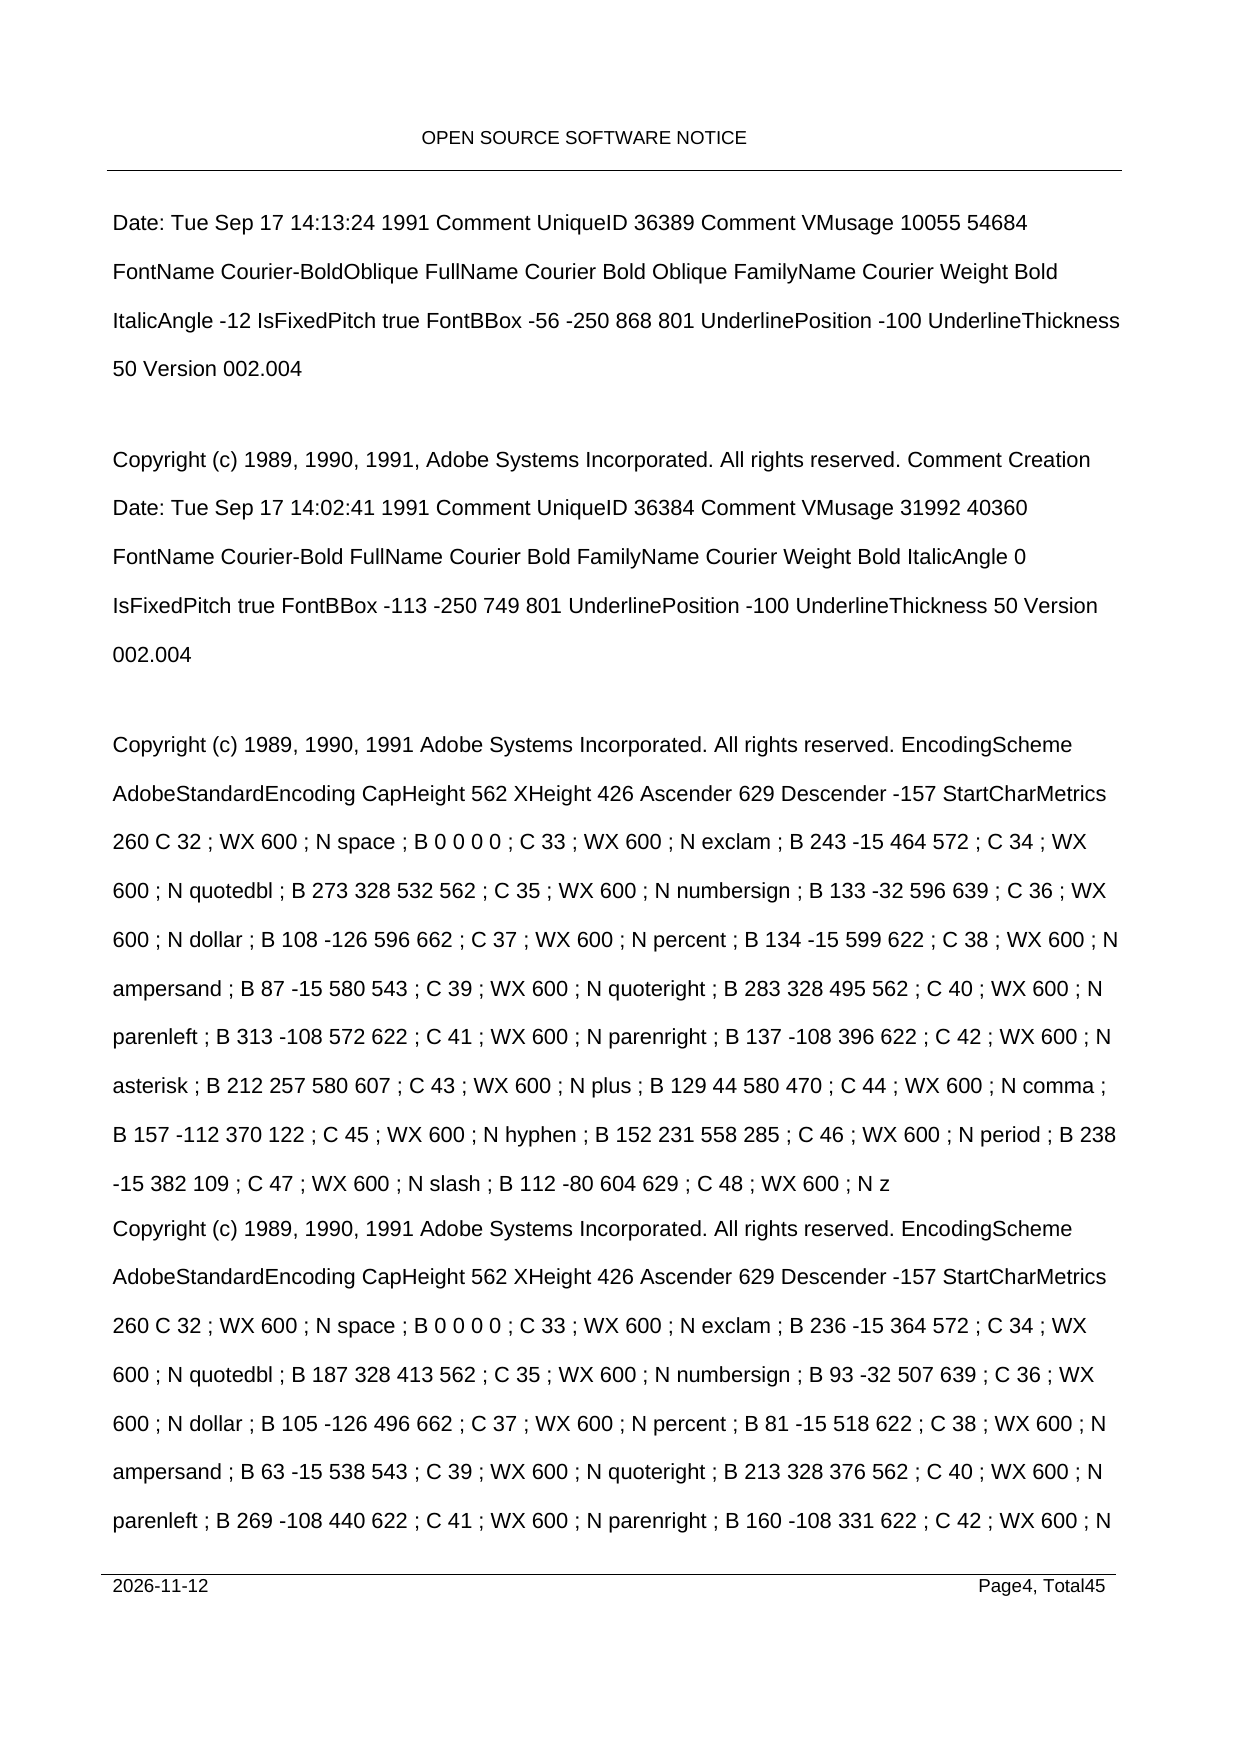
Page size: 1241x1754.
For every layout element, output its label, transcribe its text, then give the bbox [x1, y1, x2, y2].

text Copyright (c) 1989, 1990, 1991 Adobe Systems Incorporated. All rights reserved. EncodingScheme AdobeStandardEncoding CapHeight 562 XHeight 426 Ascender 629 Descender -157 StartCharMetrics 260 C 32 ; WX 600 ; N space ; B 0 0 0 0 ; C 33 ; WX 600 ; N exclam ; B 243 -15 464 572 ; C 34 ; WX 600 ; N quotedbl ; B 273 328 532 562 ; C 35 ; WX 600 ; N numbersign ; B 133 -32 596 639 ; C 36 ; WX 600 ; N dollar ; B 108 -126 596 662 ; C 37 ; WX 600 ; N percent ; B 134 -15 599 622 ; C 38 ; WX 600 ; N ampersand ; B 87 -15 580 543 ; C 39 ; WX 600 ; N quoteright ; B 283 328 495 562 ; C 40 ; WX 600 ; N parenleft ; B 313 -108 572 622 ; C 41 ; WX 600 ; N parenright ; B 137 -108 396 622 ; C 42 ; WX 600 ; N asterisk ; B 212 257 580 607 ; C 43 ; WX 600 ; N plus ; B 129 44 580 470 ; C 44 ; WX 600 ; N comma ; B 157 -112 370 122 ; C 45 ; WX 600 ; N hyphen ; B 152 231 558 285 ; C 46 ; WX 600 ; N period ; B 238 -15 382 109 ; C 47 ; WX 600 ; N slash ; B 112 -80 604 629 ; C 48 ; WX 600 ; N z [112, 728, 1128, 1199]
text Copyright (c) 1989, 1990, 1991, Adobe Systems Incorporated. All rights reserved. Comment Creation Date: Tue Sep 17 14:02:41 1991 Comment UniqueID 36384 Comment VMusage 31992 40360 FontName Courier-Bold FullName Courier Bold FamilyName Courier Weight Bold ItalicAngle 0 IsFixedPitch true FontBBox -113 -250 749 801 UnderlinePosition -100 UnderlineThickness 50 Version 002.004 [112, 443, 1128, 670]
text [112, 1212, 1128, 1537]
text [112, 206, 1128, 385]
